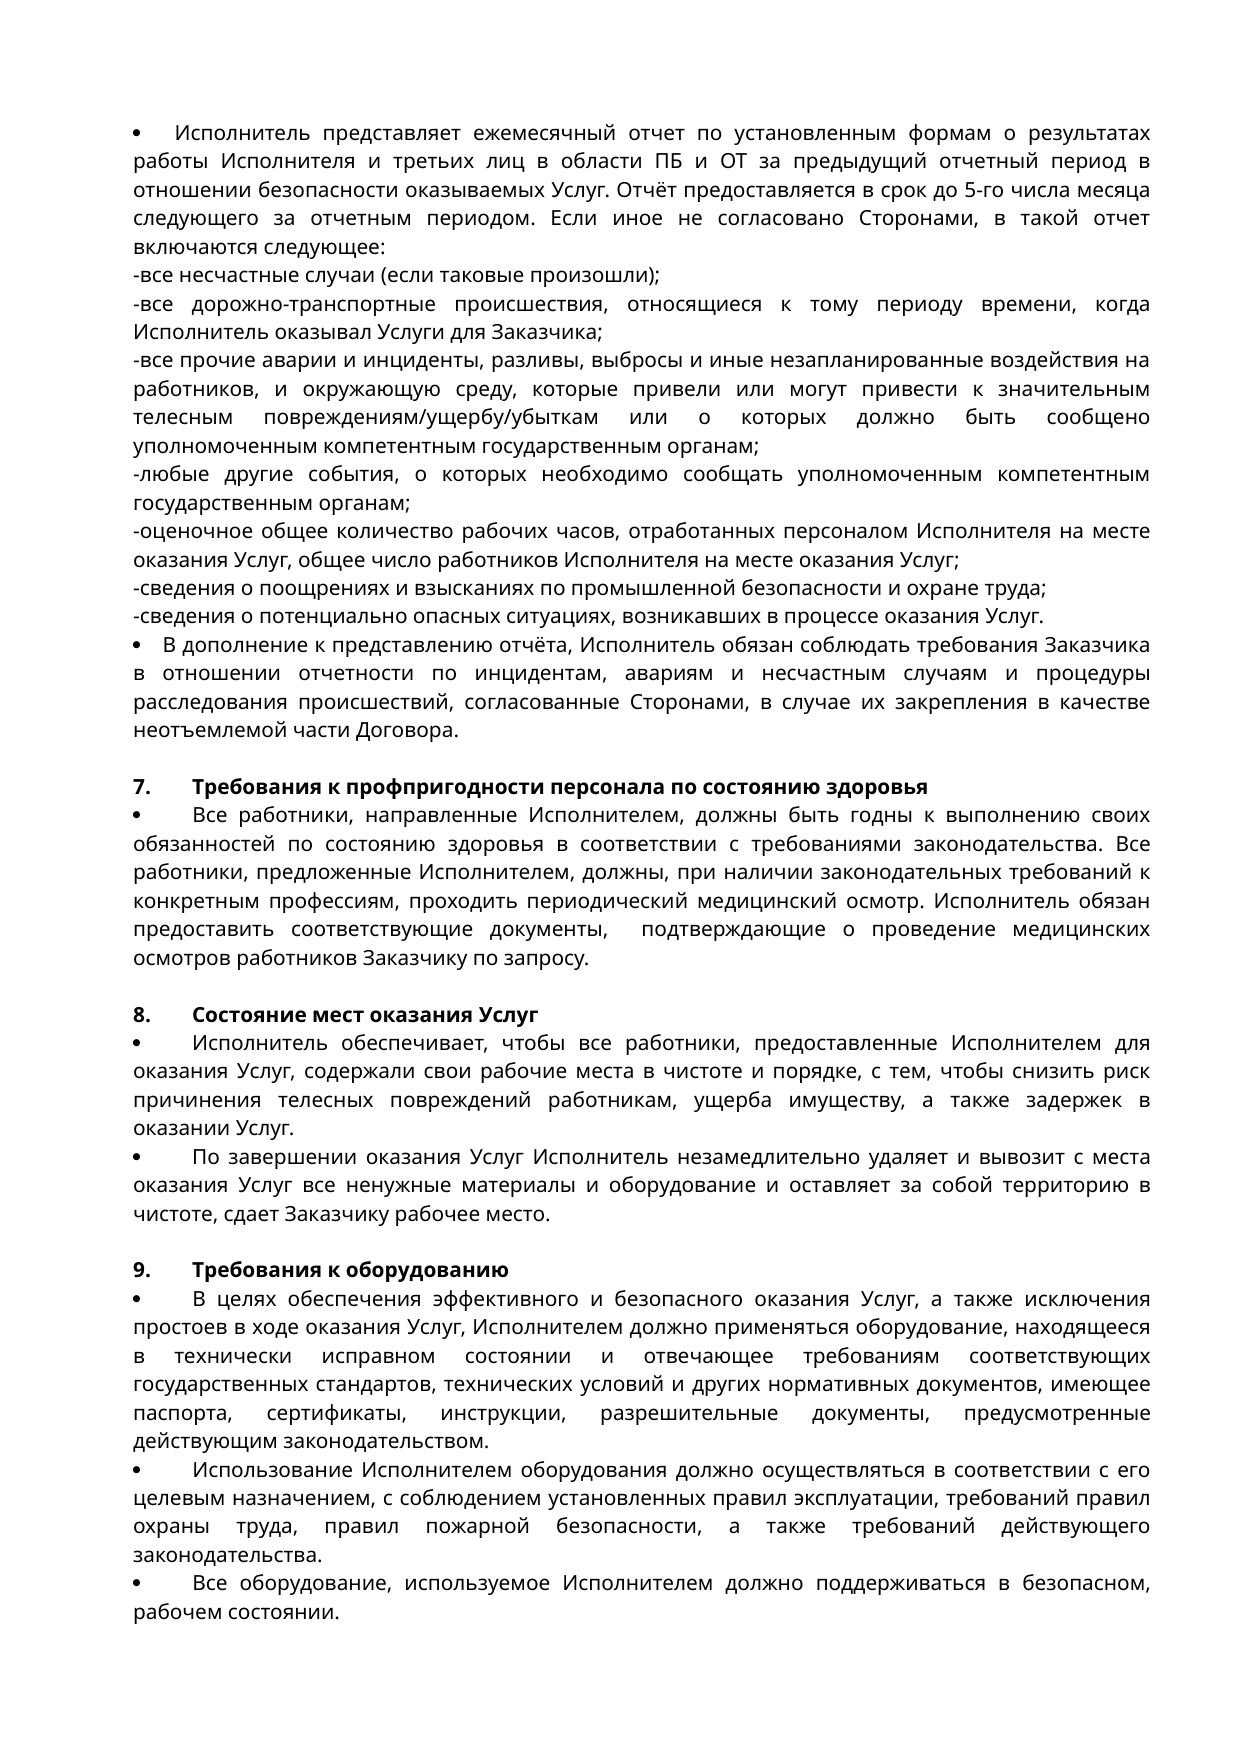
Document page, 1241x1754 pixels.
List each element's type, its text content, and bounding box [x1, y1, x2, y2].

text -сведения о потенциально опасных ситуациях, возникавших в процессе оказания Услуг. [133, 602, 1152, 630]
list В дополнение к представлению отчёта, Исполнитель обязан соблюдать требования Заказчика в отношении отчетности по инцидентам, авариям и несчастным случаям и процедуры расследования происшествий, согласованные Сторонами, в случае их закрепления в качестве неотъемлемой части Договора. [133, 630, 1152, 744]
list Все оборудование, используемое Исполнителем должно поддерживаться в безопасном, рабочем состоянии. [133, 1568, 1152, 1625]
list Требования к профпригодности персонала по состоянию здоровья [133, 772, 1152, 801]
text -все прочие аварии и инциденты, разливы, выбросы и иные незапланированные воздействия на работников, и окружающую среду, которые привели или могут привести к значительным телесным повреждениям/ущербу/убыткам или о которых должно быть сообщено уполномоченным компетентным государственным органам; [133, 346, 1152, 459]
list Исполнитель обеспечивает, чтобы все работники, предоставленные Исполнителем для оказания Услуг, содержали свои рабочие места в чистоте и порядке, с тем, чтобы снизить риск причинения телесных повреждений работникам, ущерба имуществу, а также задержек в оказании Услуг. [133, 1028, 1152, 1142]
list Состояние мест оказания Услуг [133, 1000, 1152, 1028]
text -любые другие события, о которых необходимо сообщать уполномоченным компетентным государственным органам; [133, 459, 1152, 516]
list Исполнитель представляет ежемесячный отчет по установленным формам о результатах работы Исполнителя и третьих лиц в области ПБ и ОТ за предыдущий отчетный период в отношении безопасности оказываемых Услуг. Отчёт предоставляется в срок до 5-го числа месяца следующего за отчетным периодом. Если иное не согласовано Сторонами, в такой отчет включаются следующее: [133, 118, 1152, 260]
text -все несчастные случаи (если таковые произошли); [133, 260, 1152, 289]
text -оценочное общее количество рабочих часов, отработанных персоналом Исполнителя на месте оказания Услуг, общее число работников Исполнителя на месте оказания Услуг; [133, 516, 1152, 573]
text -все дорожно-транспортные происшествия, относящиеся к тому периоду времени, когда Исполнитель оказывал Услуги для Заказчика; [133, 289, 1152, 346]
list Требования к оборудованию [133, 1256, 1152, 1284]
list В целях обеспечения эффективного и безопасного оказания Услуг, а также исключения простоев в ходе оказания Услуг, Исполнителем должно применяться оборудование, находящееся в технически исправном состоянии и отвечающее требованиям соответствующих государственных стандартов, технических условий и других нормативных документов, имеющее паспорта, сертификаты, инструкции, разрешительные документы, предусмотренные действующим законодательством. [133, 1284, 1152, 1455]
list Использование Исполнителем оборудования должно осуществляться в соответствии с его целевым назначением, с соблюдением установленных правил эксплуатации, требований правил охраны труда, правил пожарной безопасности, а также требований действующего законодательства. [133, 1455, 1152, 1568]
list Все работники, направленные Исполнителем, должны быть годны к выполнению своих обязанностей по состоянию здоровья в соответствии с требованиями законодательства. Все работники, предложенные Исполнителем, должны, при наличии законодательных требований к конкретным профессиям, проходить периодический медицинский осмотр. Исполнитель обязан предоставить соответствующие документы, подтверждающие о проведение медицинских осмотров работников Заказчику по запросу. [133, 801, 1152, 971]
list По завершении оказания Услуг Исполнитель незамедлительно удаляет и вывозит с места оказания Услуг все ненужные материалы и оборудование и оставляет за собой территорию в чистоте, сдает Заказчику рабочее место. [133, 1142, 1152, 1227]
text -сведения о поощрениях и взысканиях по промышленной безопасности и охране труда; [133, 573, 1152, 602]
